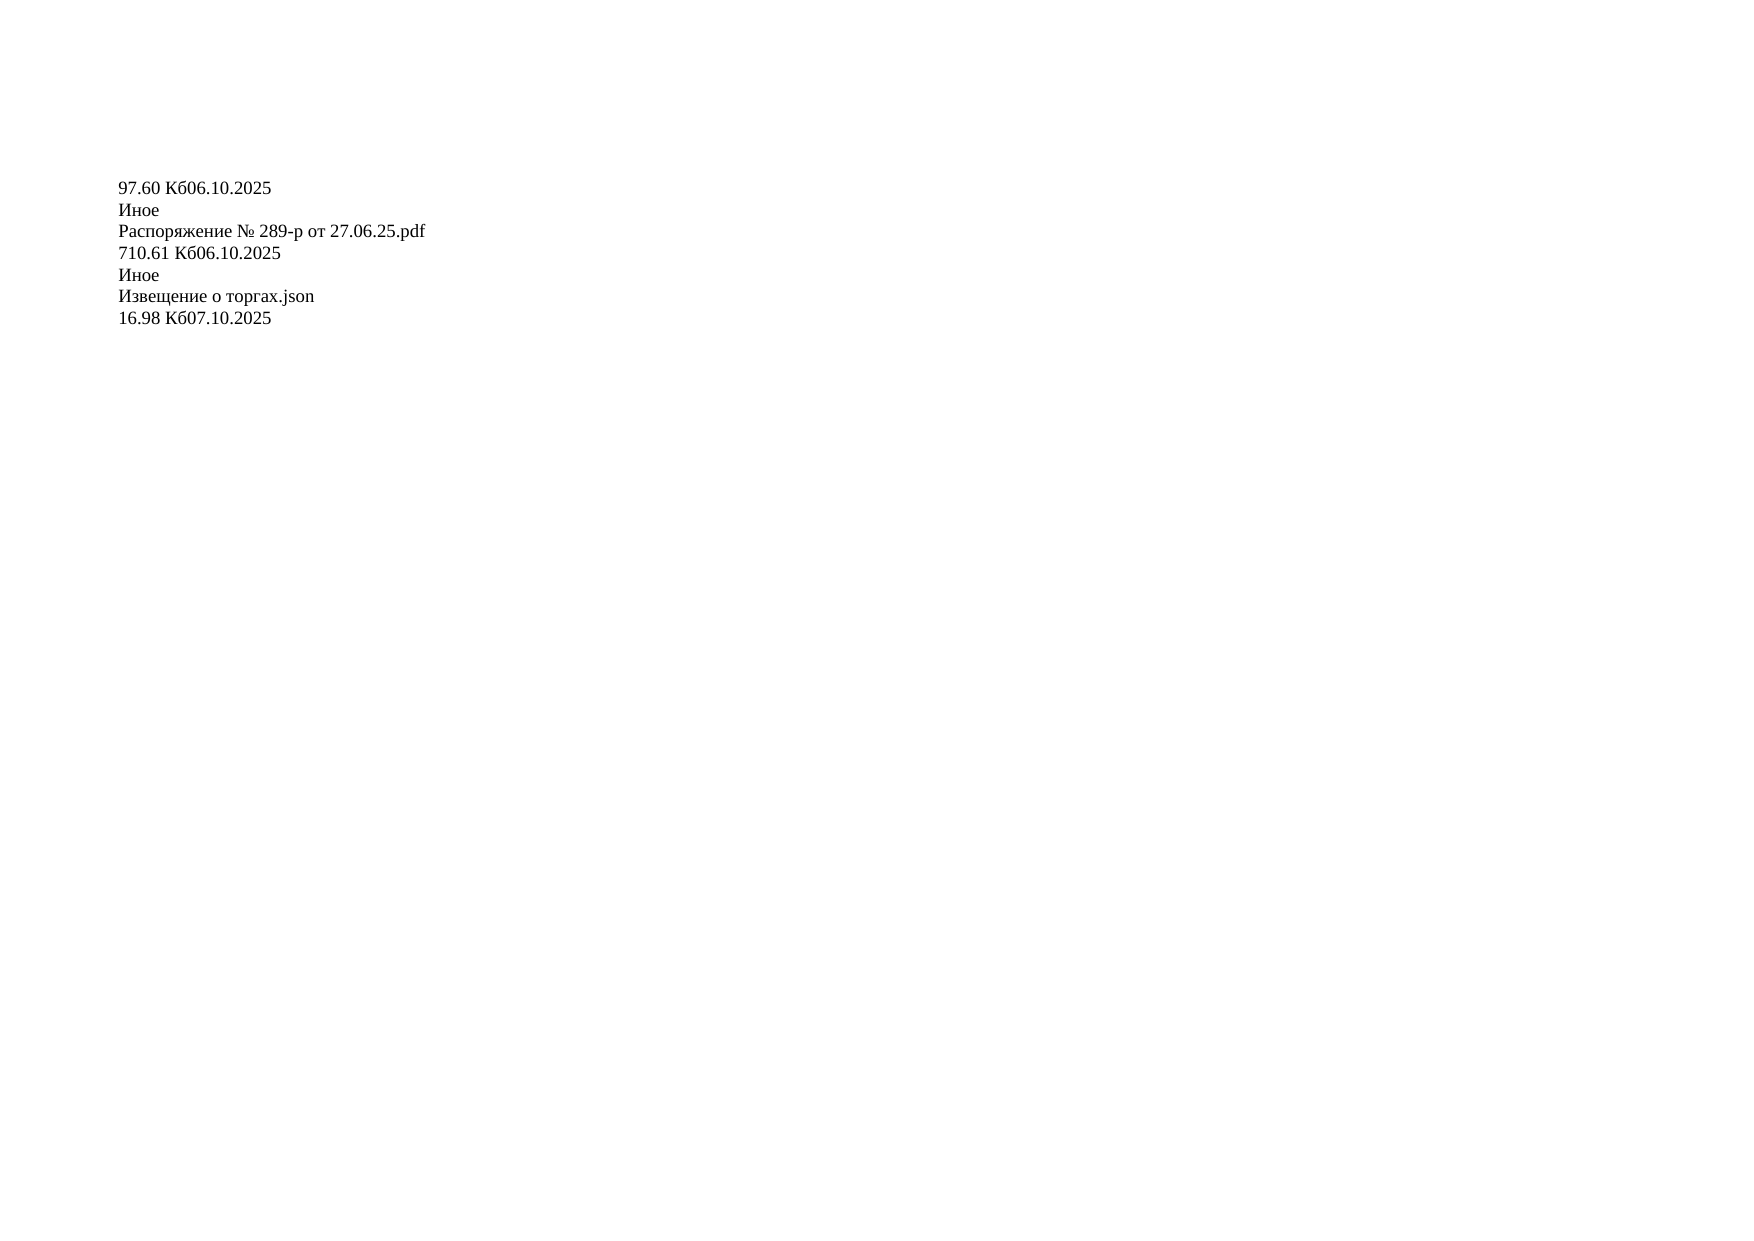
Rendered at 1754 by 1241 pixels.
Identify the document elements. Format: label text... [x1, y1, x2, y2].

text 710.61 Кб06.10.2025 [118, 242, 1636, 263]
text Извещение о торгах.json [118, 285, 1636, 307]
text Иное [118, 199, 1636, 220]
text Иное [118, 263, 1636, 285]
text Распоряжение № 289-р от 27.06.25.pdf [118, 220, 1636, 242]
text 97.60 Кб06.10.2025 [118, 177, 1636, 199]
text 16.98 Кб07.10.2025 [118, 307, 1636, 328]
